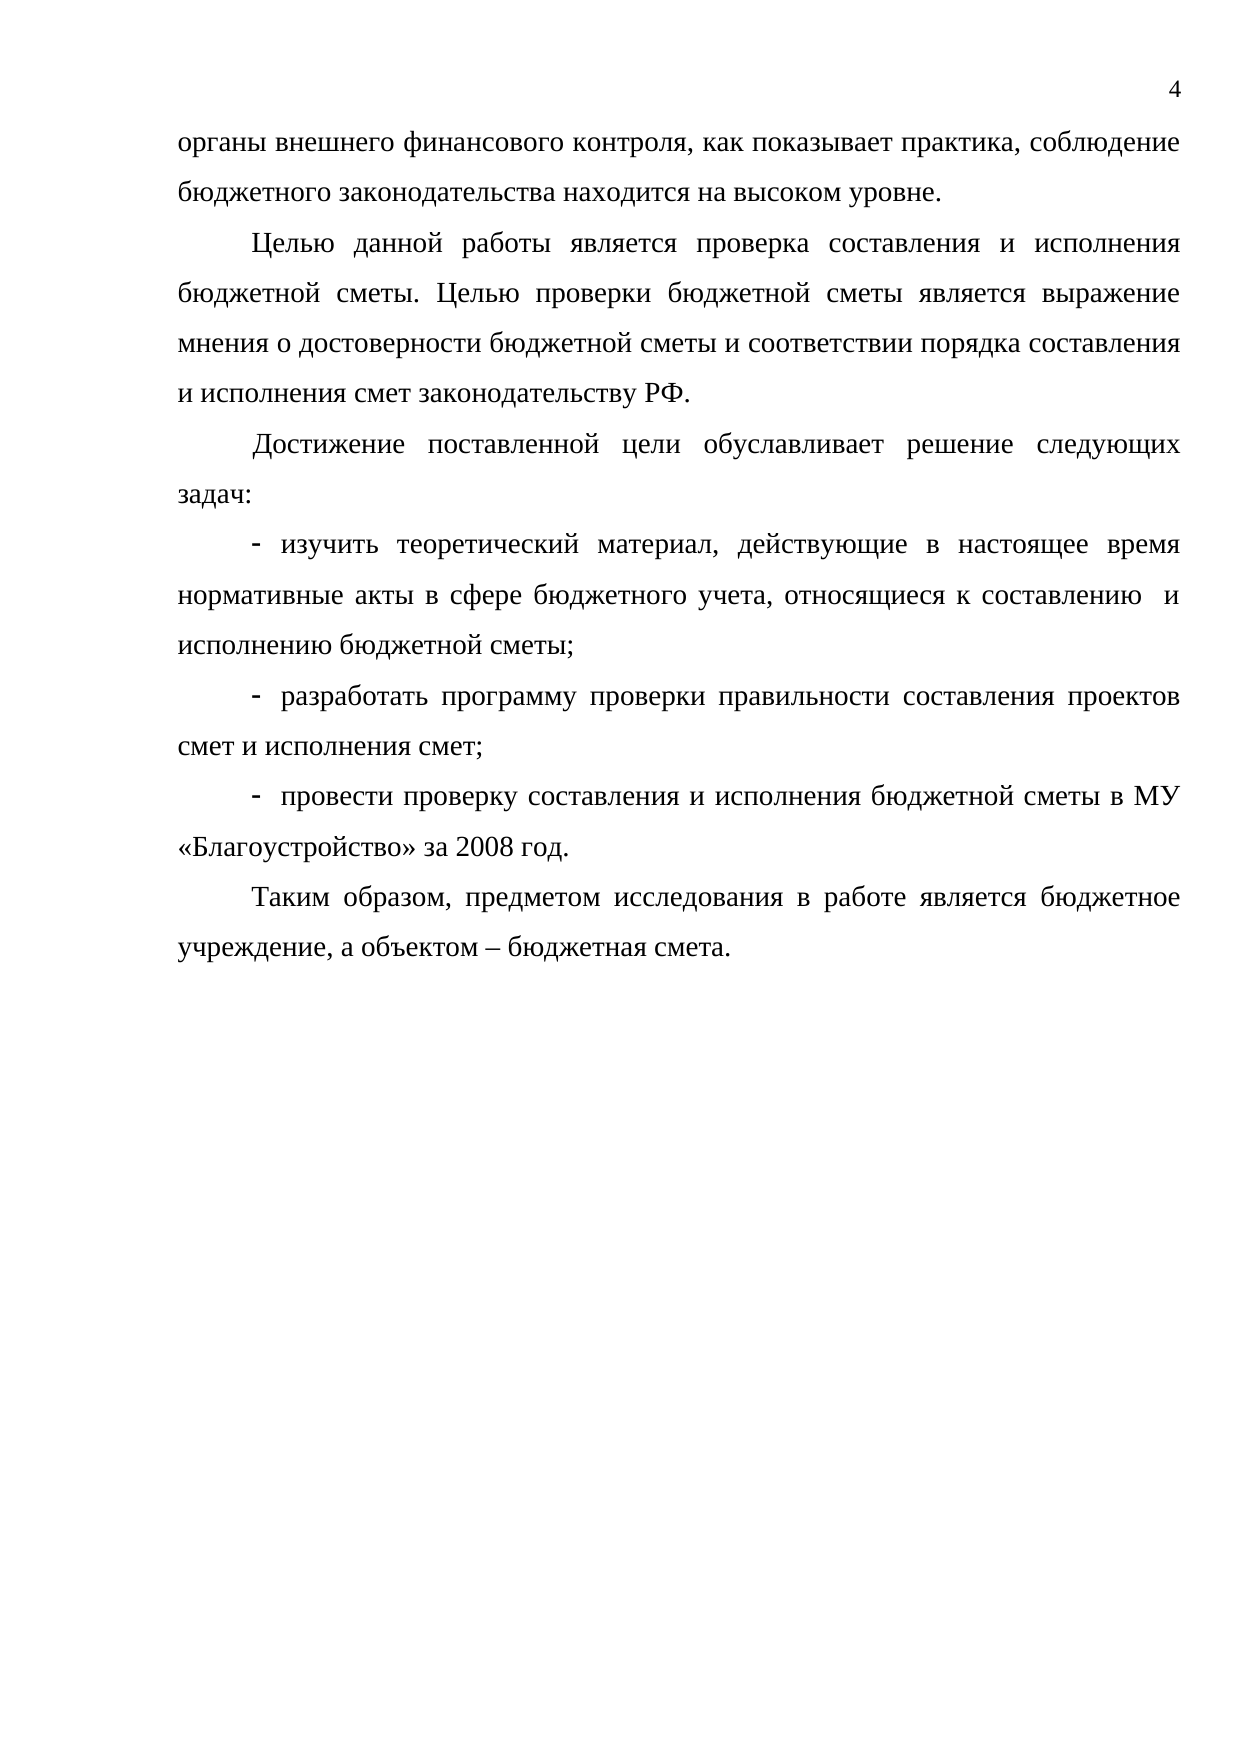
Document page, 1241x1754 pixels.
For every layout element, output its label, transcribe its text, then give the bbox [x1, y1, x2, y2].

text Целью данной работы является проверка составления и исполнения бюджетной сметы. Целью проверки бюджетной сметы является выражение мнения о достоверности бюджетной сметы и соответствии порядка составления и исполнения смет законодательству РФ. [177, 225, 1181, 409]
list разработать программу проверки правильности составления проектов смет и исполнения смет; [177, 678, 1181, 762]
list изучить теоретический материал, действующие в настоящее время нормативные акты в сфере бюджетного учета, относящиеся к составлению и исполнению бюджетной сметы; [177, 527, 1181, 661]
text Достижение поставленной цели обуславливает решение следующих задач: [177, 426, 1181, 510]
text Таким образом, предметом исследования в работе является бюджетное учреждение, а объектом – бюджетная смета. [177, 879, 1181, 963]
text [177, 124, 1181, 208]
list провести проверку составления и исполнения бюджетной сметы в МУ «Благоустройство» за 2008 год. [177, 778, 1181, 862]
